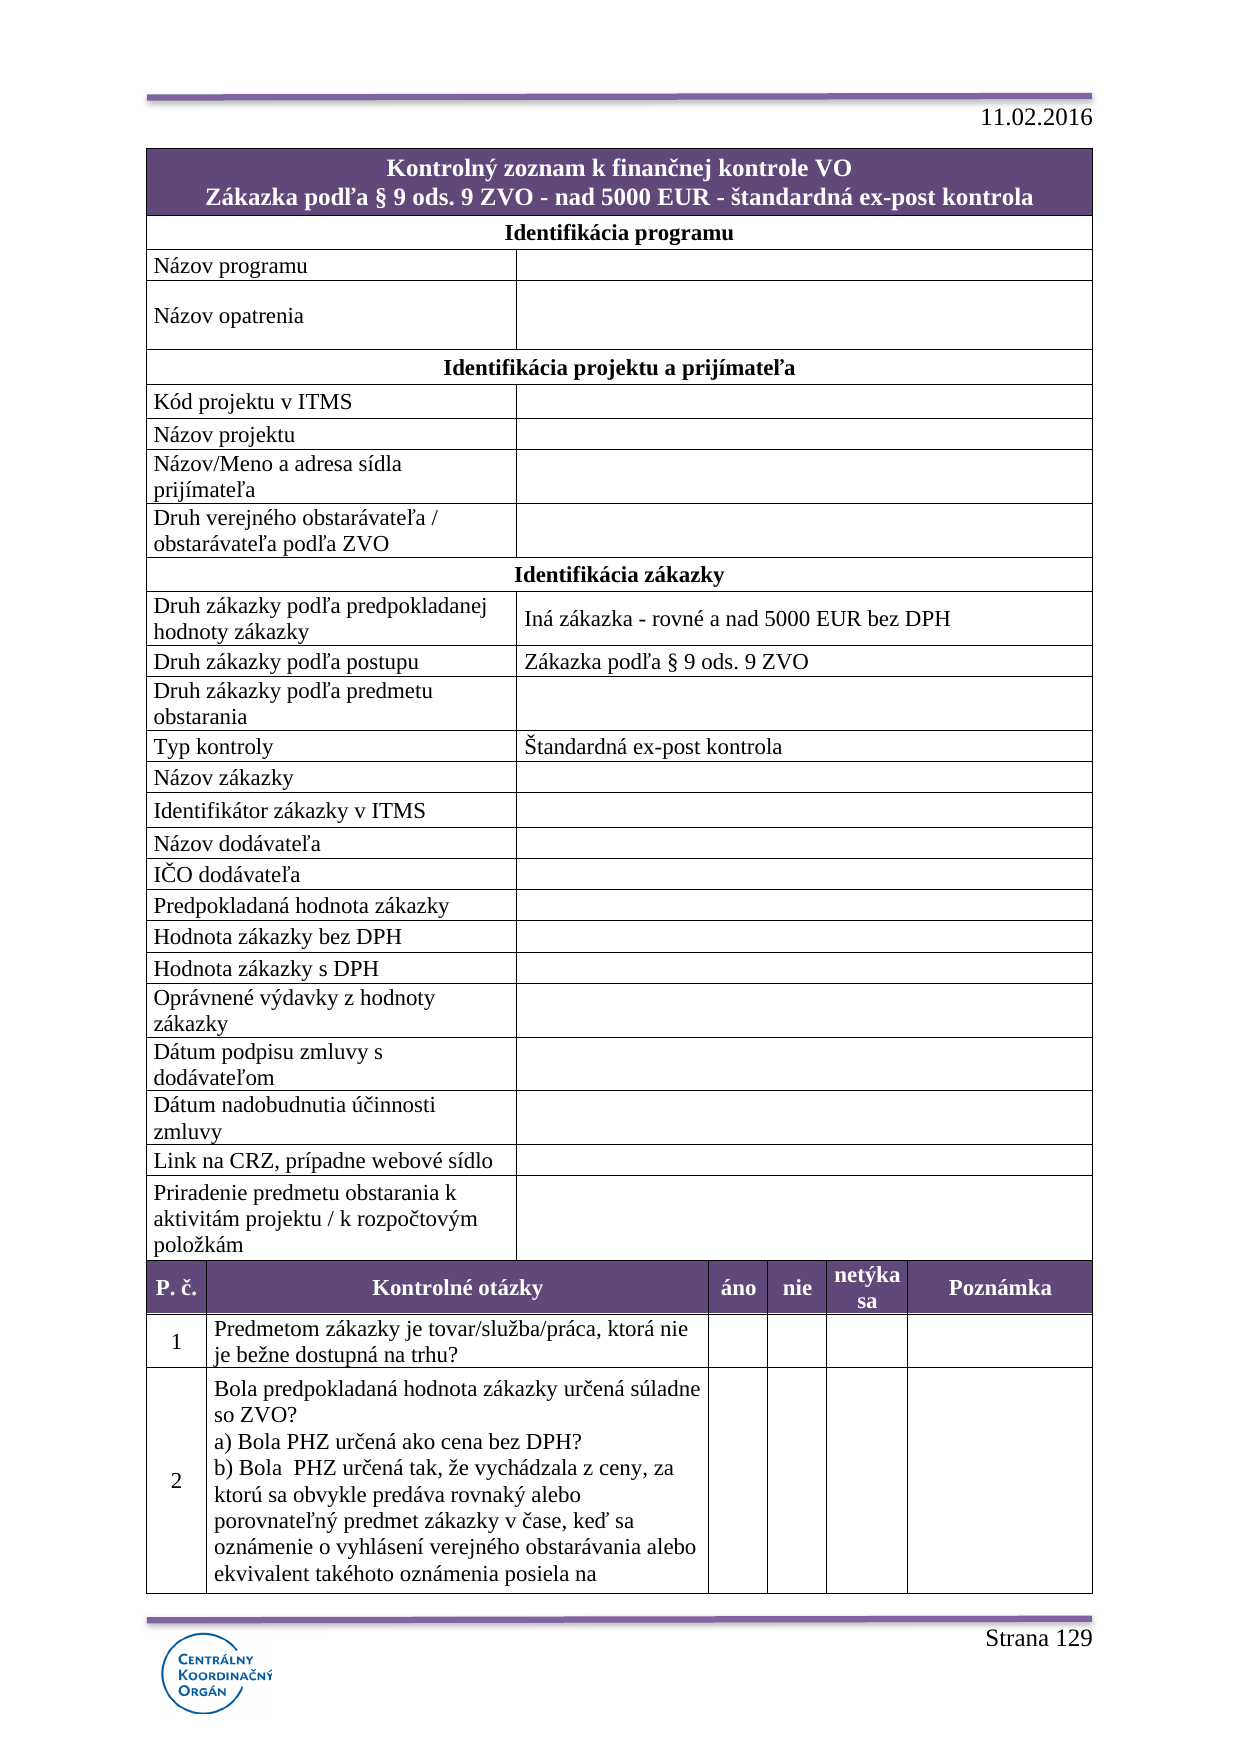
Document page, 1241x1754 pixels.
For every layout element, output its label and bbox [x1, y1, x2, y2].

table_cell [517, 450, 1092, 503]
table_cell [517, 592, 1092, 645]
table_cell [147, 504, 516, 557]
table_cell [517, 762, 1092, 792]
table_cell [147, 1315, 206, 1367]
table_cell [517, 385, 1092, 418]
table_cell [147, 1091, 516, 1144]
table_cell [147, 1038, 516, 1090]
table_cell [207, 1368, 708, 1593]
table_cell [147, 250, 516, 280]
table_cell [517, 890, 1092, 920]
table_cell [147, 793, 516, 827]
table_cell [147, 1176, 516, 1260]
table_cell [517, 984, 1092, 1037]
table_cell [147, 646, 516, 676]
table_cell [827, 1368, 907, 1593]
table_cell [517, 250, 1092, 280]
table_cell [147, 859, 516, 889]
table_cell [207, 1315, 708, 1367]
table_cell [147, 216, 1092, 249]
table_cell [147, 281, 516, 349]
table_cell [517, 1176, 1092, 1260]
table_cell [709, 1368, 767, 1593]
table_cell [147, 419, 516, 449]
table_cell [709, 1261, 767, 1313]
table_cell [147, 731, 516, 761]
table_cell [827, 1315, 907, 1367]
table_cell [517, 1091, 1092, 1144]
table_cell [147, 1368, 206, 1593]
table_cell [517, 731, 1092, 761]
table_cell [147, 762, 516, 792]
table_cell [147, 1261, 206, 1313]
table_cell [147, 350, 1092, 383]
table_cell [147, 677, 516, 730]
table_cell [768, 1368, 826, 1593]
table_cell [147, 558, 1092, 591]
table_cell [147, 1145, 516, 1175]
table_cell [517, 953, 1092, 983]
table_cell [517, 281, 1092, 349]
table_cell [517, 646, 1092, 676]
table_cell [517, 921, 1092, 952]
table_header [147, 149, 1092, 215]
picture [159, 1631, 272, 1713]
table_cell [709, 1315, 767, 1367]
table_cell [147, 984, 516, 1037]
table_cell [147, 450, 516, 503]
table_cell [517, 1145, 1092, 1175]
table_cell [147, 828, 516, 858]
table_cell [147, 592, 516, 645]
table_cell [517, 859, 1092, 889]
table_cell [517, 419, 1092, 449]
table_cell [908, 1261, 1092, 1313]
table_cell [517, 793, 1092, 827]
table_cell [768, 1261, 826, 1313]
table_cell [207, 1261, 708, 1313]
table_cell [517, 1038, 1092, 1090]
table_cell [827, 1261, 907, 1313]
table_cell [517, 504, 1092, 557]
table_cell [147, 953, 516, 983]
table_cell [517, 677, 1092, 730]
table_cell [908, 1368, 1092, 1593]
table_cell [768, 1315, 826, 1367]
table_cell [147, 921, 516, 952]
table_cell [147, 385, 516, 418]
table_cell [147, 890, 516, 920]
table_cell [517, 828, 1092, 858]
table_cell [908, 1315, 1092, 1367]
